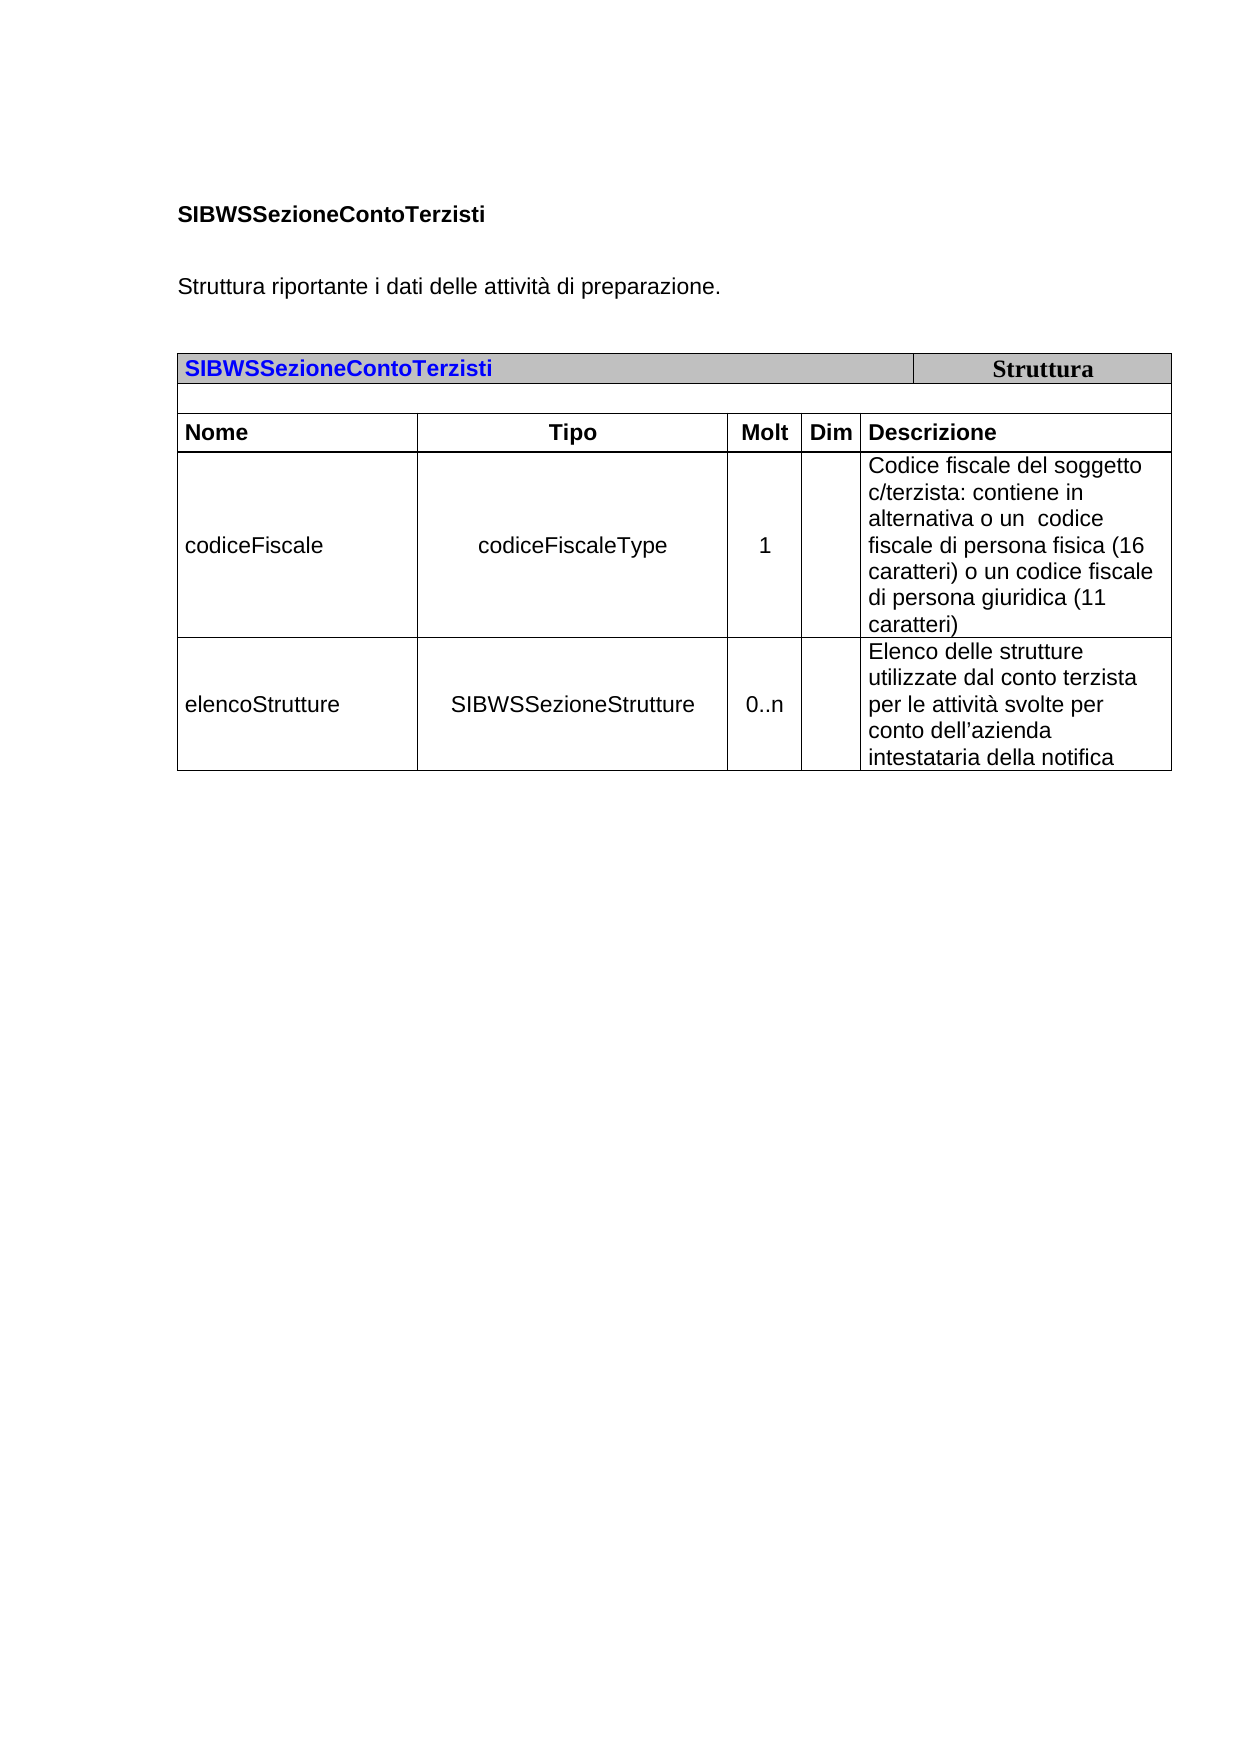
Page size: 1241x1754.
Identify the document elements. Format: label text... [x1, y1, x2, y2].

table_cell SIBWSSezioneStrutture [418, 638, 727, 770]
table_cell [178, 384, 1171, 413]
table_cell codiceFiscale [178, 453, 417, 637]
table_header SIBWSSezioneContoTerzisti [178, 354, 913, 383]
text Struttura riportante i dati delle attività di preparazione. [177, 273, 1081, 299]
table_cell Nome [178, 414, 417, 451]
table_cell Dim [802, 414, 860, 451]
table_cell Tipo [418, 414, 727, 451]
table_cell [802, 638, 860, 770]
table_cell codiceFiscaleType [418, 453, 727, 637]
table_cell [802, 453, 860, 637]
table_header Struttura [914, 354, 1171, 383]
table_cell elencoStrutture [178, 638, 417, 770]
table_cell Molt [728, 414, 801, 451]
table_cell 1 [728, 453, 801, 637]
table_cell Elenco delle strutture utilizzate dal conto terzista per le attività svolte per conto dell’azienda intestataria della notifica [861, 638, 1171, 770]
table_cell Descrizione [861, 414, 1171, 451]
subtitle SIBWSSezioneContoTerzisti [177, 201, 1081, 228]
table_cell Codice fiscale del soggetto c/terzista: contiene in alternativa o un codice fiscale di persona fisica (16 caratteri) o un codice fiscale di persona giuridica (11 caratteri) [861, 453, 1171, 637]
table_cell 0..n [728, 638, 801, 770]
